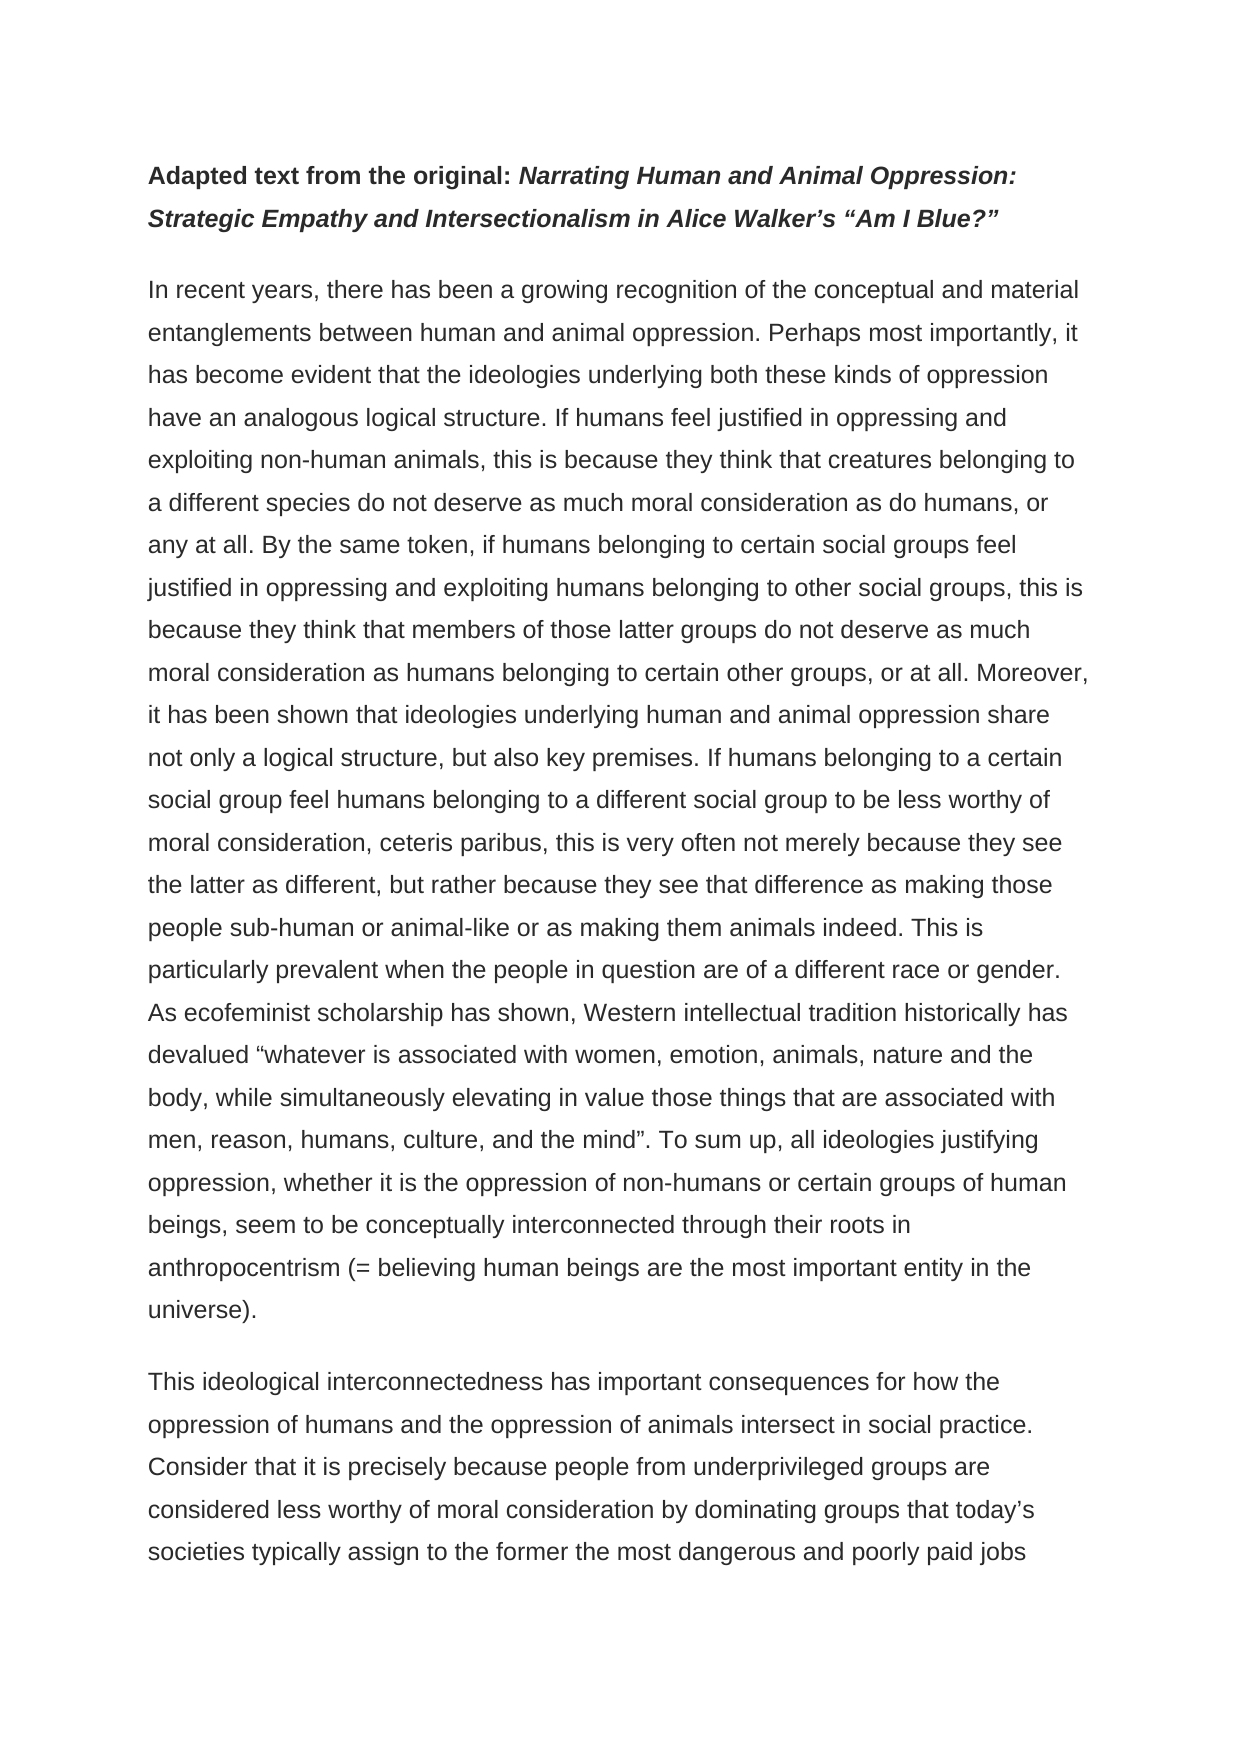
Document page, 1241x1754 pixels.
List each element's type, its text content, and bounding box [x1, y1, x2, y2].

text Adapted text from the original: Narrating Human and Animal Oppression: Strategic Empathy and Intersectionalism in Alice Walker’s “Am I Blue?” [148, 148, 1093, 233]
text In recent years, there has been a growing recognition of the conceptual and material entanglements between human and animal oppression. Perhaps most importantly, it has become evident that the ideologies underlying both these kinds of oppression have an analogous logical structure. If humans feel justified in oppressing and exploiting non-human animals, this is because they think that creatures belonging to a different species do not deserve as much moral consideration as do humans, or any at all. By the same token, if humans belonging to certain social groups feel justified in oppressing and exploiting humans belonging to other social groups, this is because they think that members of those latter groups do not deserve as much moral consideration as humans belonging to certain other groups, or at all. Moreover, it has been shown that ideologies underlying human and animal oppression share not only a logical structure, but also key premises. If humans belonging to a certain social group feel humans belonging to a different social group to be less worthy of moral consideration, ceteris paribus, this is very often not merely because they see the latter as different, but rather because they see that difference as making those people sub-human or animal-like or as making them animals indeed. This is particularly prevalent when the people in question are of a different race or gender. As ecofeminist scholarship has shown, Western intellectual tradition historically has devalued “whatever is associated with women, emotion, animals, nature and the body, while simultaneously elevating in value those things that are associated with men, reason, humans, culture, and the mind”. To sum up, all ideologies justifying oppression, whether it is the oppression of non-humans or certain groups of human beings, seem to be conceptually interconnected through their roots in anthropocentrism (= believing human beings are the most important entity in the universe). [148, 262, 1093, 1324]
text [148, 1353, 1093, 1566]
